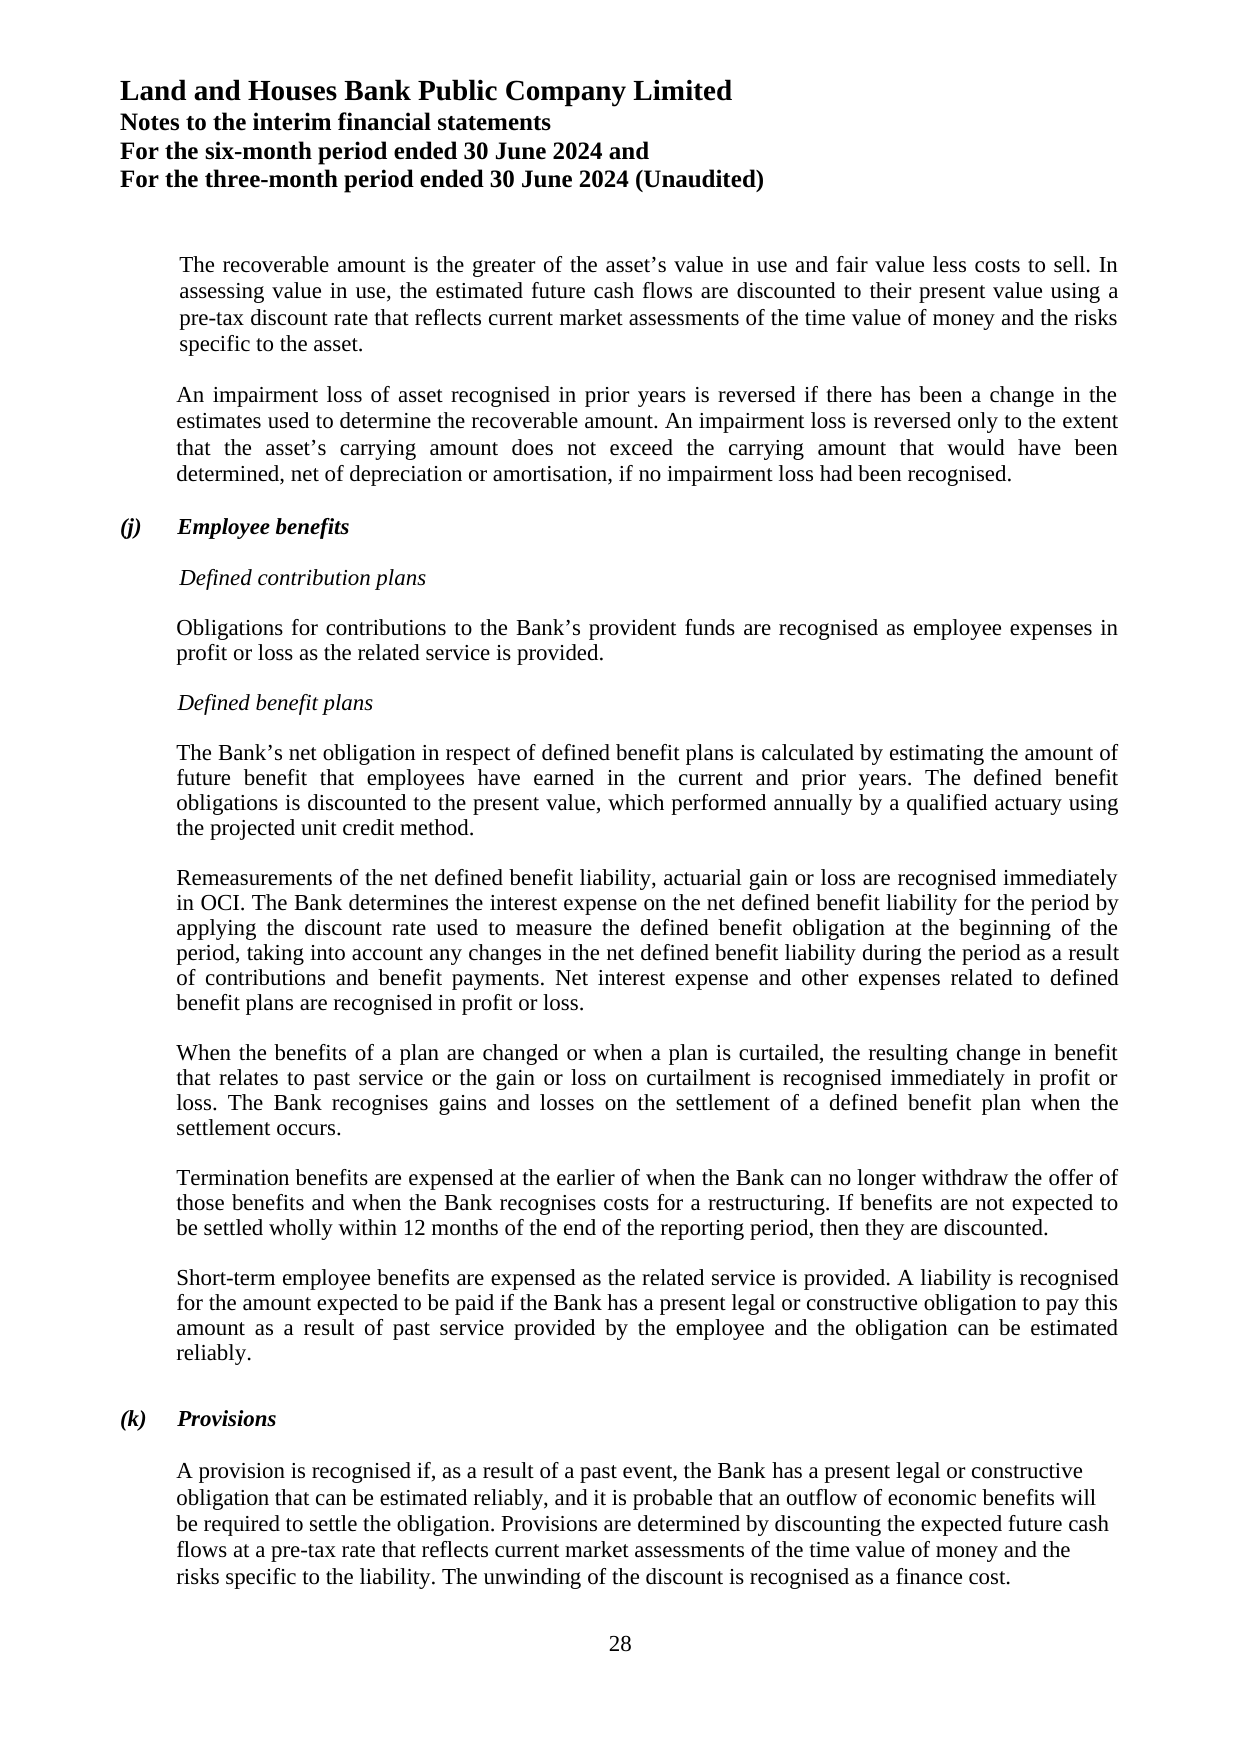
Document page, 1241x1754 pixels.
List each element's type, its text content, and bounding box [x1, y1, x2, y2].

text The recoverable amount is the greater of the asset’s value in use and fair value less costs to sell. In assessing value in use, the estimated future cash flows are discounted to their present value using a pre-tax discount rate that reflects current market assessments of the time value of money and the risks specific to the asset. [179, 251, 1120, 356]
subtitle Employee benefits [120, 513, 1120, 539]
text Defined contribution plans [179, 566, 1117, 591]
text Remeasurements of the net defined benefit liability, actuarial gain or loss are recognised immediately in OCI. The Bank determines the interest expense on the net defined benefit liability for the period by applying the discount rate used to measure the defined benefit obligation at the beginning of the period, taking into account any changes in the net defined benefit liability during the period as a result of contributions and benefit payments. Net interest expense and other expenses related to defined benefit plans are recognised in profit or loss. [176, 866, 1120, 1016]
text The Bank’s net obligation in respect of defined benefit plans is calculated by estimating the amount of future benefit that employees have earned in the current and prior years. The defined benefit obligations is discounted to the present value, which performed annually by a qualified actuary using the projected unit credit method. [176, 741, 1120, 841]
text Defined benefit plans [176, 691, 1120, 716]
text A provision is recognised if, as a result of a past event, the Bank has a present legal or constructive obligation that can be estimated reliably, and it is probable that an outflow of economic benefits will be required to settle the obligation. Provisions are determined by discounting the expected future cash flows at a pre-tax rate that reflects current market assessments of the time value of money and the risks specific to the liability. The unwinding of the discount is recognised as a finance cost. [176, 1457, 1120, 1589]
text When the benefits of a plan are changed or when a plan is curtailed, the resulting change in benefit that relates to past service or the gain or loss on curtailment is recognised immediately in profit or loss. The Bank recognises gains and losses on the settlement of a defined benefit plan when the settlement occurs. [176, 1041, 1120, 1141]
subtitle Provisions [120, 1404, 1120, 1431]
text Short-term employee benefits are expensed as the related service is provided. A liability is recognised for the amount expected to be paid if the Bank has a present legal or constructive obligation to pay this amount as a result of past service provided by the employee and the obligation can be estimated reliably. [176, 1266, 1120, 1366]
text Obligations for contributions to the Bank’s provident funds are recognised as employee expenses in profit or loss as the related service is provided. [176, 616, 1120, 666]
text Termination benefits are expensed at the earlier of when the Bank can no longer withdraw the offer of those benefits and when the Bank recognises costs for a restructuring. If benefits are not expected to be settled wholly within 12 months of the end of the reporting period, then they are discounted. [176, 1166, 1120, 1241]
text An impairment loss of asset recognised in prior years is reversed if there has been a change in the estimates used to determine the recoverable amount. An impairment loss is reversed only to the extent that the asset’s carrying amount does not exceed the carrying amount that would have been determined, net of depreciation or amortisation, if no impairment loss had been recognised. [176, 381, 1120, 487]
